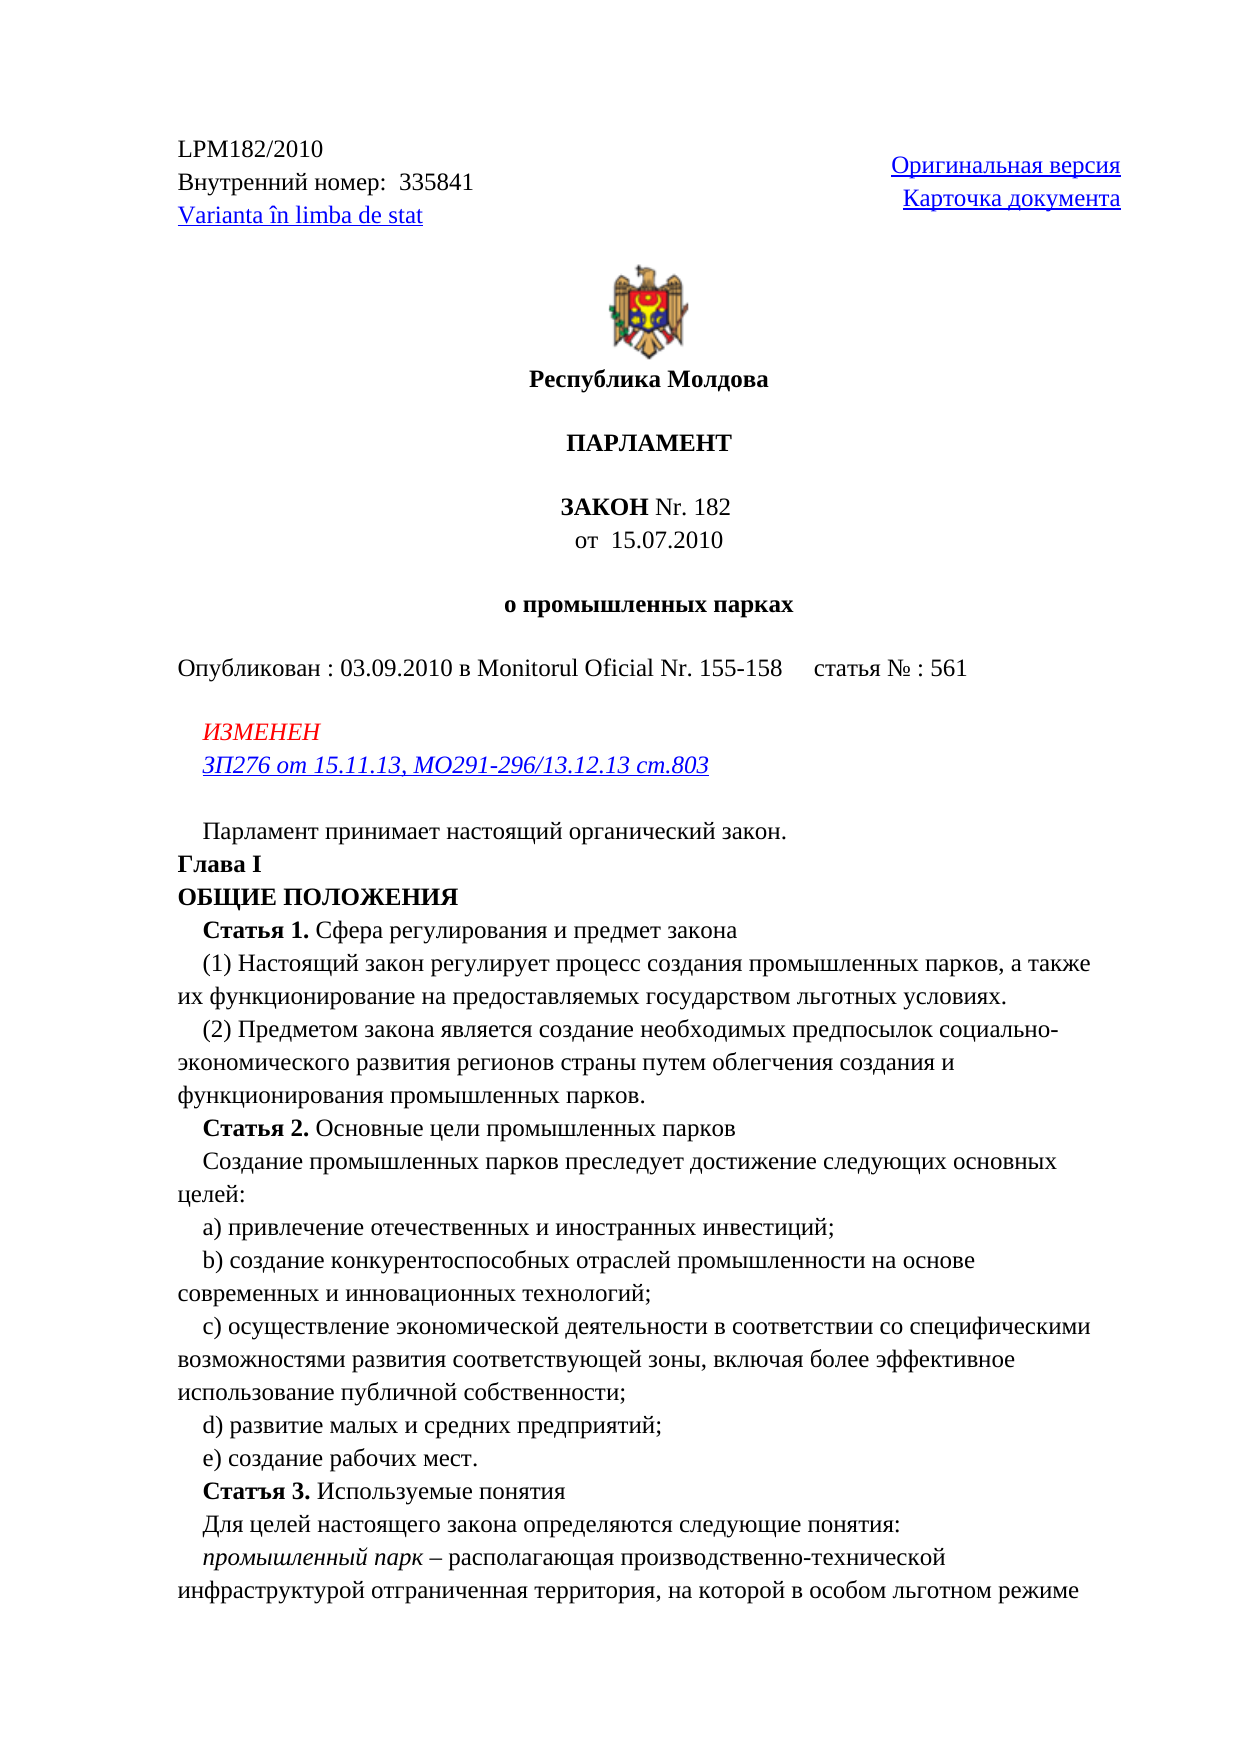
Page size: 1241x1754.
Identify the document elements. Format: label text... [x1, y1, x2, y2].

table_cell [162, 701, 1136, 1620]
table_header Оригинальная версия Карточка документа [690, 118, 1136, 248]
table_cell Республика Молдова [162, 248, 1136, 413]
table_cell Опубликован : 03.09.2010 в Monitorul Oficial Nr. 155-158 статья № : 561 [162, 637, 1136, 701]
picture [608, 263, 690, 361]
table_cell ЗАКОН Nr. 182 от 15.07.2010 [162, 477, 1136, 573]
table_cell ПАРЛАМЕНТ [162, 413, 1136, 477]
table_header LPM182/2010 Внутренний номер: 335841 Varianta în limba de stat [162, 118, 689, 248]
table_cell о промышленных парках [162, 574, 1136, 637]
